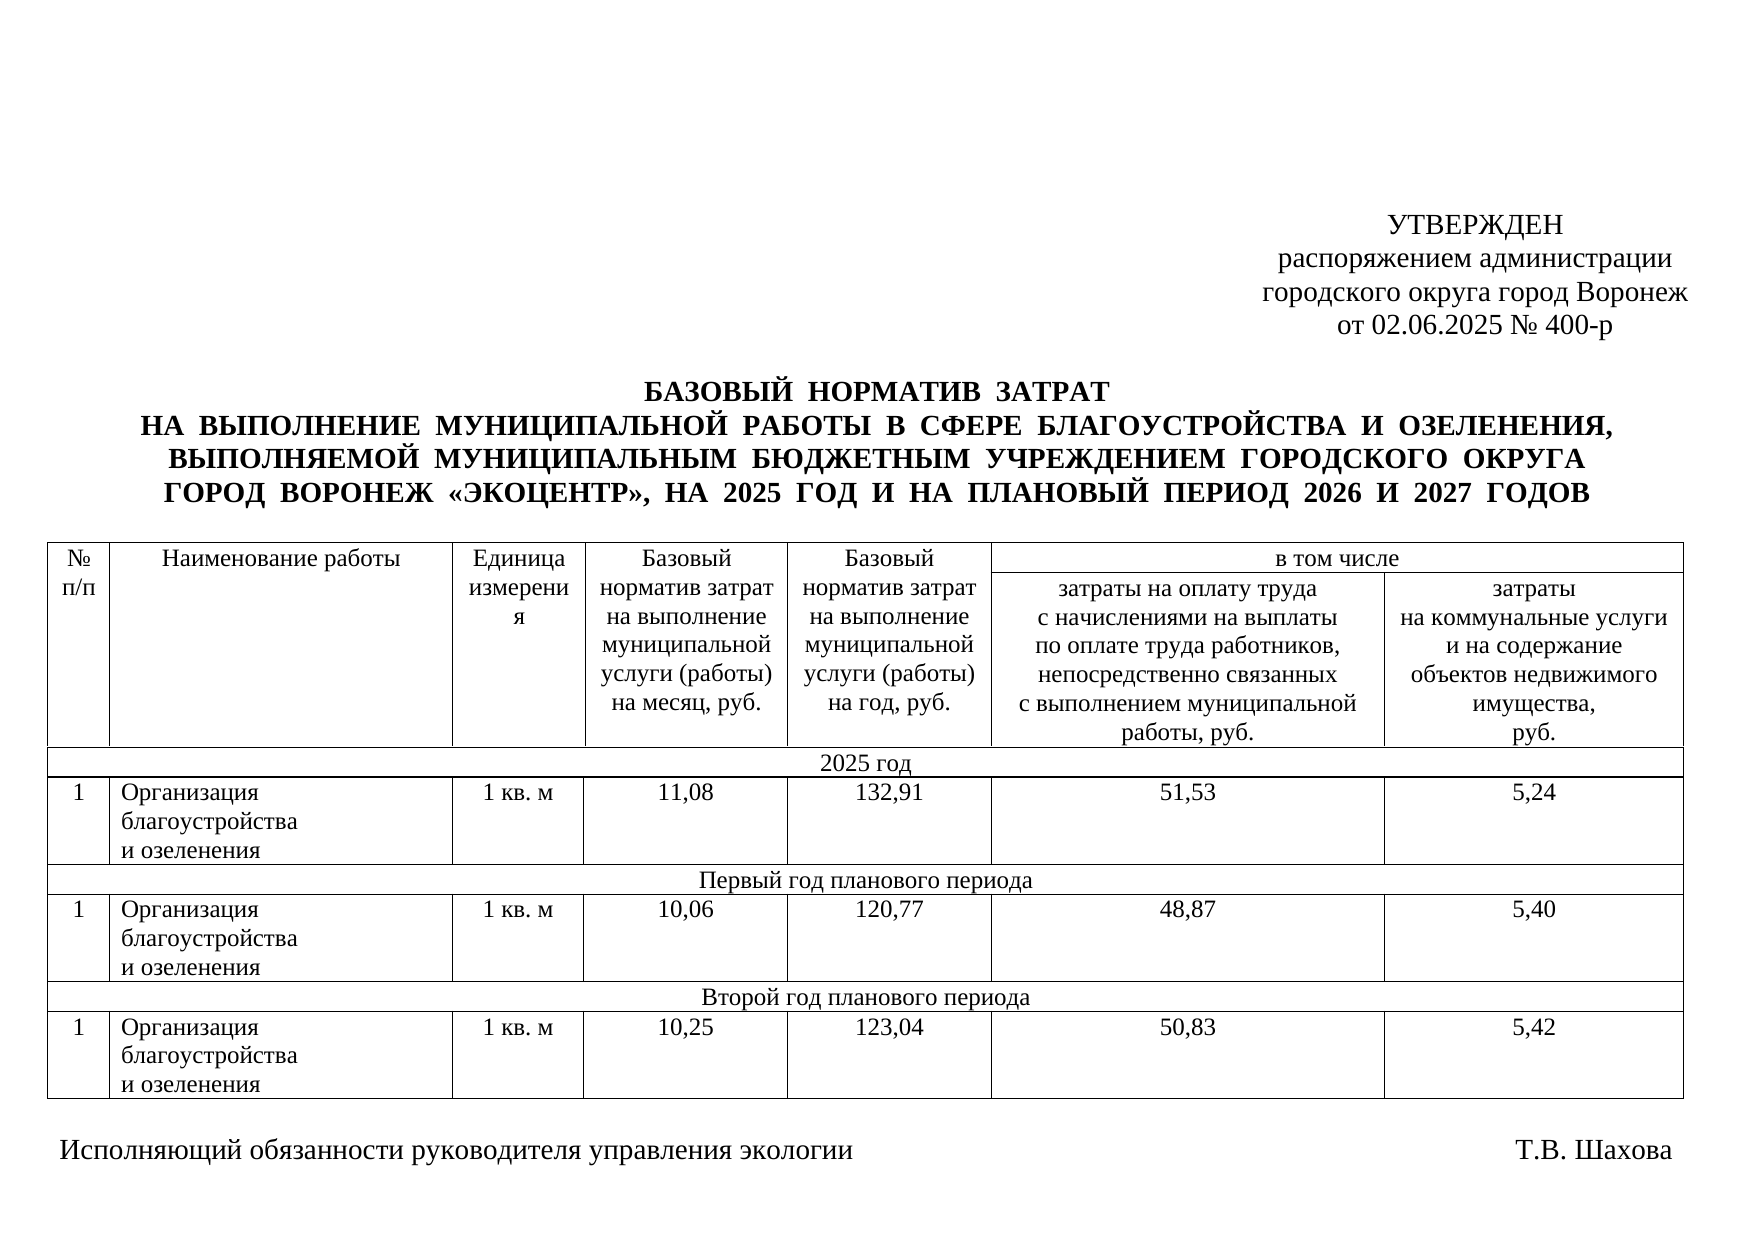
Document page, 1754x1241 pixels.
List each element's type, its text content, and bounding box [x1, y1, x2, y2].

title от 02.06.2025 № 400-р [1255, 307, 1695, 341]
text ВЫПОЛНЯЕМОЙ МУНИЦИПАЛЬНЫМ БЮДЖЕТНЫМ УЧРЕЖДЕНИЕМ ГОРОДСКОГО ОКРУГА [59, 442, 1695, 475]
table_cell Организация благоустройства и озеленения [110, 1012, 452, 1098]
table_header Наименование работы [110, 543, 452, 746]
text городского округа город Воронеж [1255, 274, 1695, 307]
table_cell 5,40 [1385, 895, 1683, 981]
table_cell Организация благоустройства и озеленения [110, 778, 452, 864]
text ГОРОД ВОРОНЕЖ «ЭКОЦЕНТР», НА 2025 ГОД И НА ПЛАНОВЫЙ ПЕРИОД 2026 И 2027 ГОДОВ [59, 475, 1695, 509]
table_header № п/п [48, 543, 109, 746]
text распоряжением администрации [1255, 240, 1695, 274]
table_header в том числе [992, 543, 1683, 572]
table_cell 48,87 [992, 895, 1384, 981]
table_header 2025 год [48, 748, 1683, 776]
text УТВЕРЖДЕН [1255, 207, 1695, 240]
table_cell 10,06 [584, 895, 787, 981]
table_cell Второй год планового периода [48, 982, 1683, 1011]
table_cell Организация благоустройства и озеленения [110, 895, 452, 981]
table_header Базовый норматив затрат на выполнение муниципальной услуги (работы) на год, руб. [788, 543, 991, 746]
table_header Т.В. Шахова [866, 1133, 1684, 1166]
table_cell 1 [48, 1012, 109, 1098]
table_cell Первый год планового периода [48, 865, 1683, 893]
table_cell 120,77 [788, 895, 991, 981]
table_cell 1 [48, 778, 109, 864]
title БАЗОВЫЙ НОРМАТИВ ЗАТРАТ [59, 374, 1695, 408]
table_header Исполняющий обязанности руководителя управления экологии [48, 1133, 866, 1166]
table_cell 1 кв. м [453, 1012, 583, 1098]
table_cell затраты на оплату труда с начислениями на выплаты по оплате труда работников, непосредственно связанных с выполнением муниципальной работы, руб. [992, 573, 1384, 746]
table_cell затраты на коммунальные услуги и на содержание объектов недвижимого имущества, руб. [1385, 573, 1683, 746]
table_cell 1 кв. м [453, 895, 583, 981]
table_cell 11,08 [584, 778, 787, 864]
table_cell 5,24 [1385, 778, 1683, 864]
table_header Единица измерения [453, 543, 585, 746]
table_cell 51,53 [992, 778, 1384, 864]
table_cell 50,83 [992, 1012, 1384, 1098]
table_cell 132,91 [788, 778, 991, 864]
table_cell 1 кв. м [453, 778, 583, 864]
table_cell 123,04 [788, 1012, 991, 1098]
text НА ВЫПОЛНЕНИЕ МУНИЦИПАЛЬНОЙ РАБОТЫ В СФЕРЕ БЛАГОУСТРОЙСТВА И ОЗЕЛЕНЕНИЯ, [59, 408, 1695, 442]
table_cell 1 [48, 895, 109, 981]
table_cell 10,25 [584, 1012, 787, 1098]
table_cell 5,42 [1385, 1012, 1683, 1098]
table_header Базовый норматив затрат на выполнение муниципальной услуги (работы) на месяц, руб. [586, 543, 787, 746]
